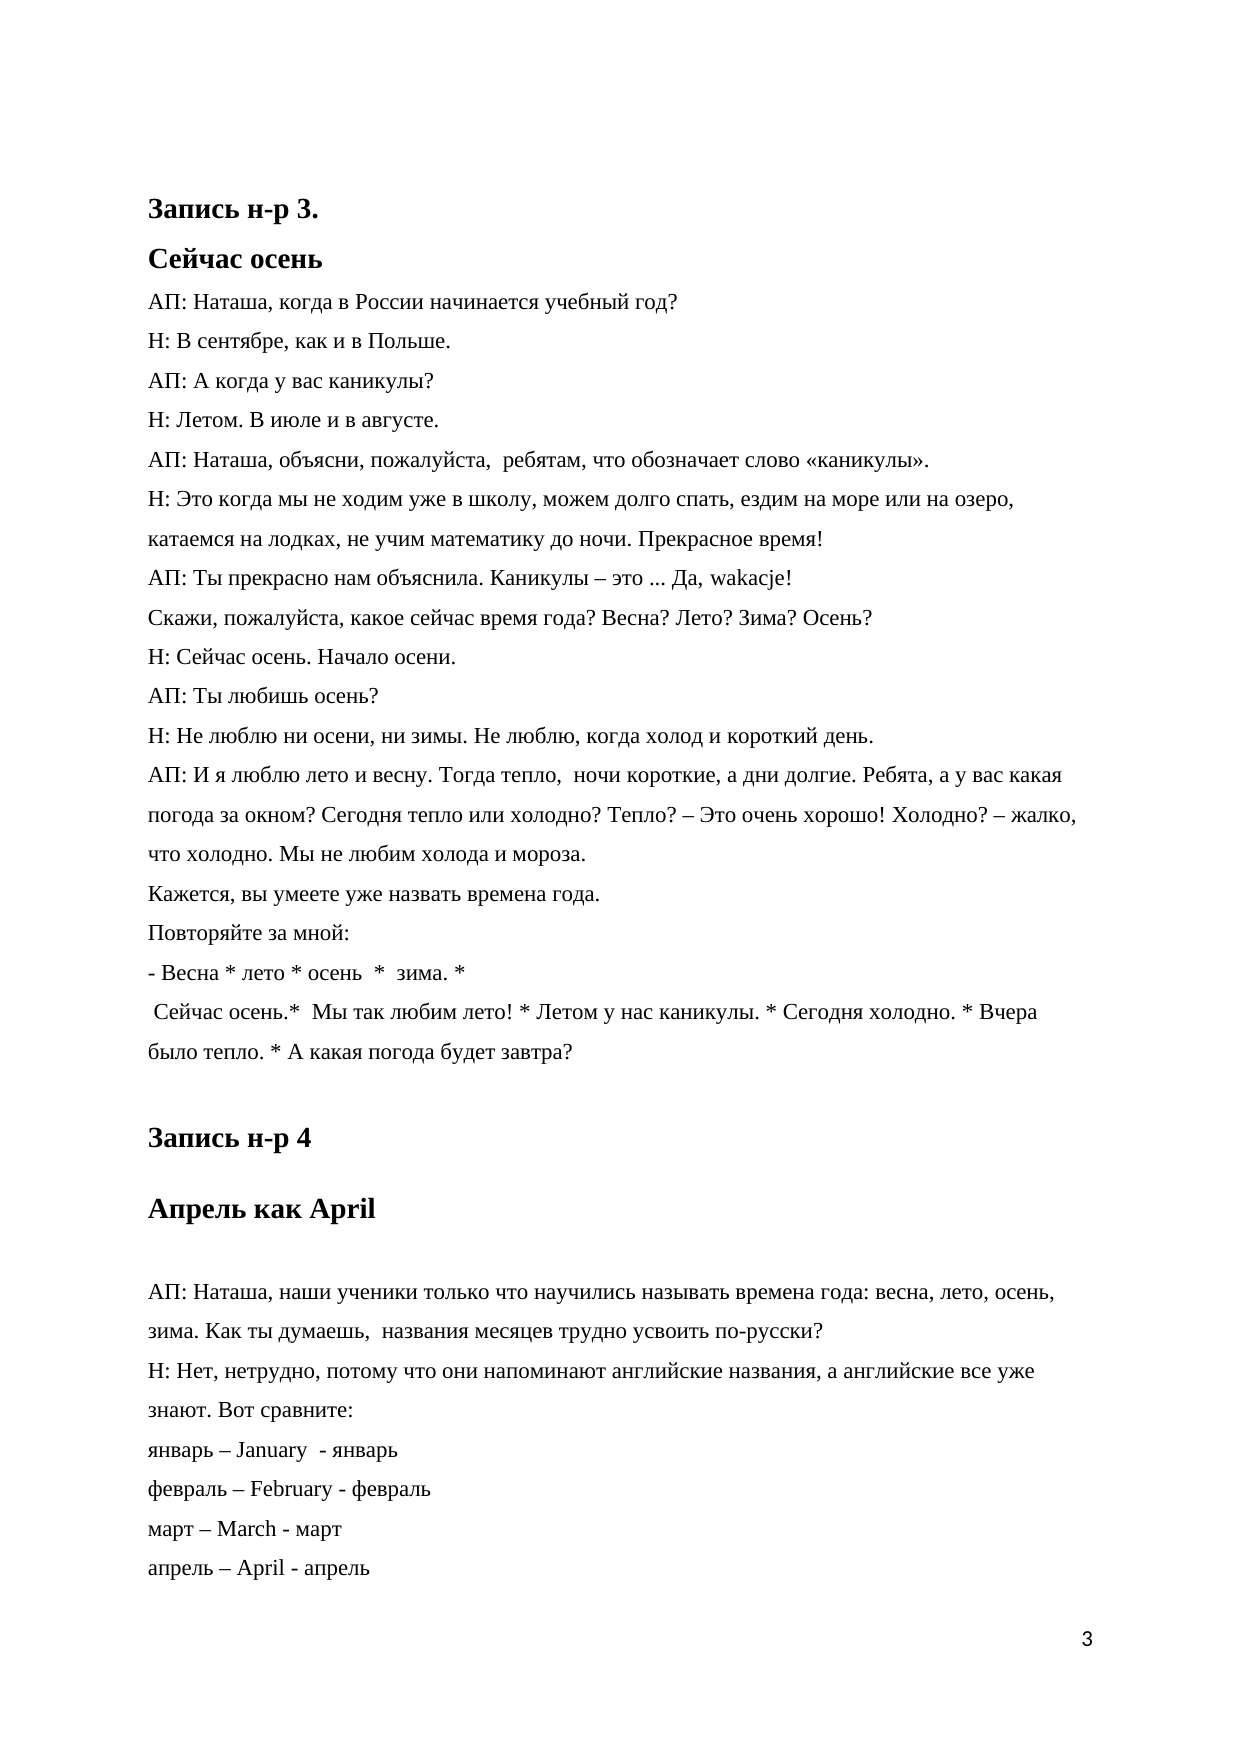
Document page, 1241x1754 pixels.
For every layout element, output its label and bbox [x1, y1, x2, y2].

text [148, 1192, 1093, 1580]
text [148, 148, 1093, 1154]
